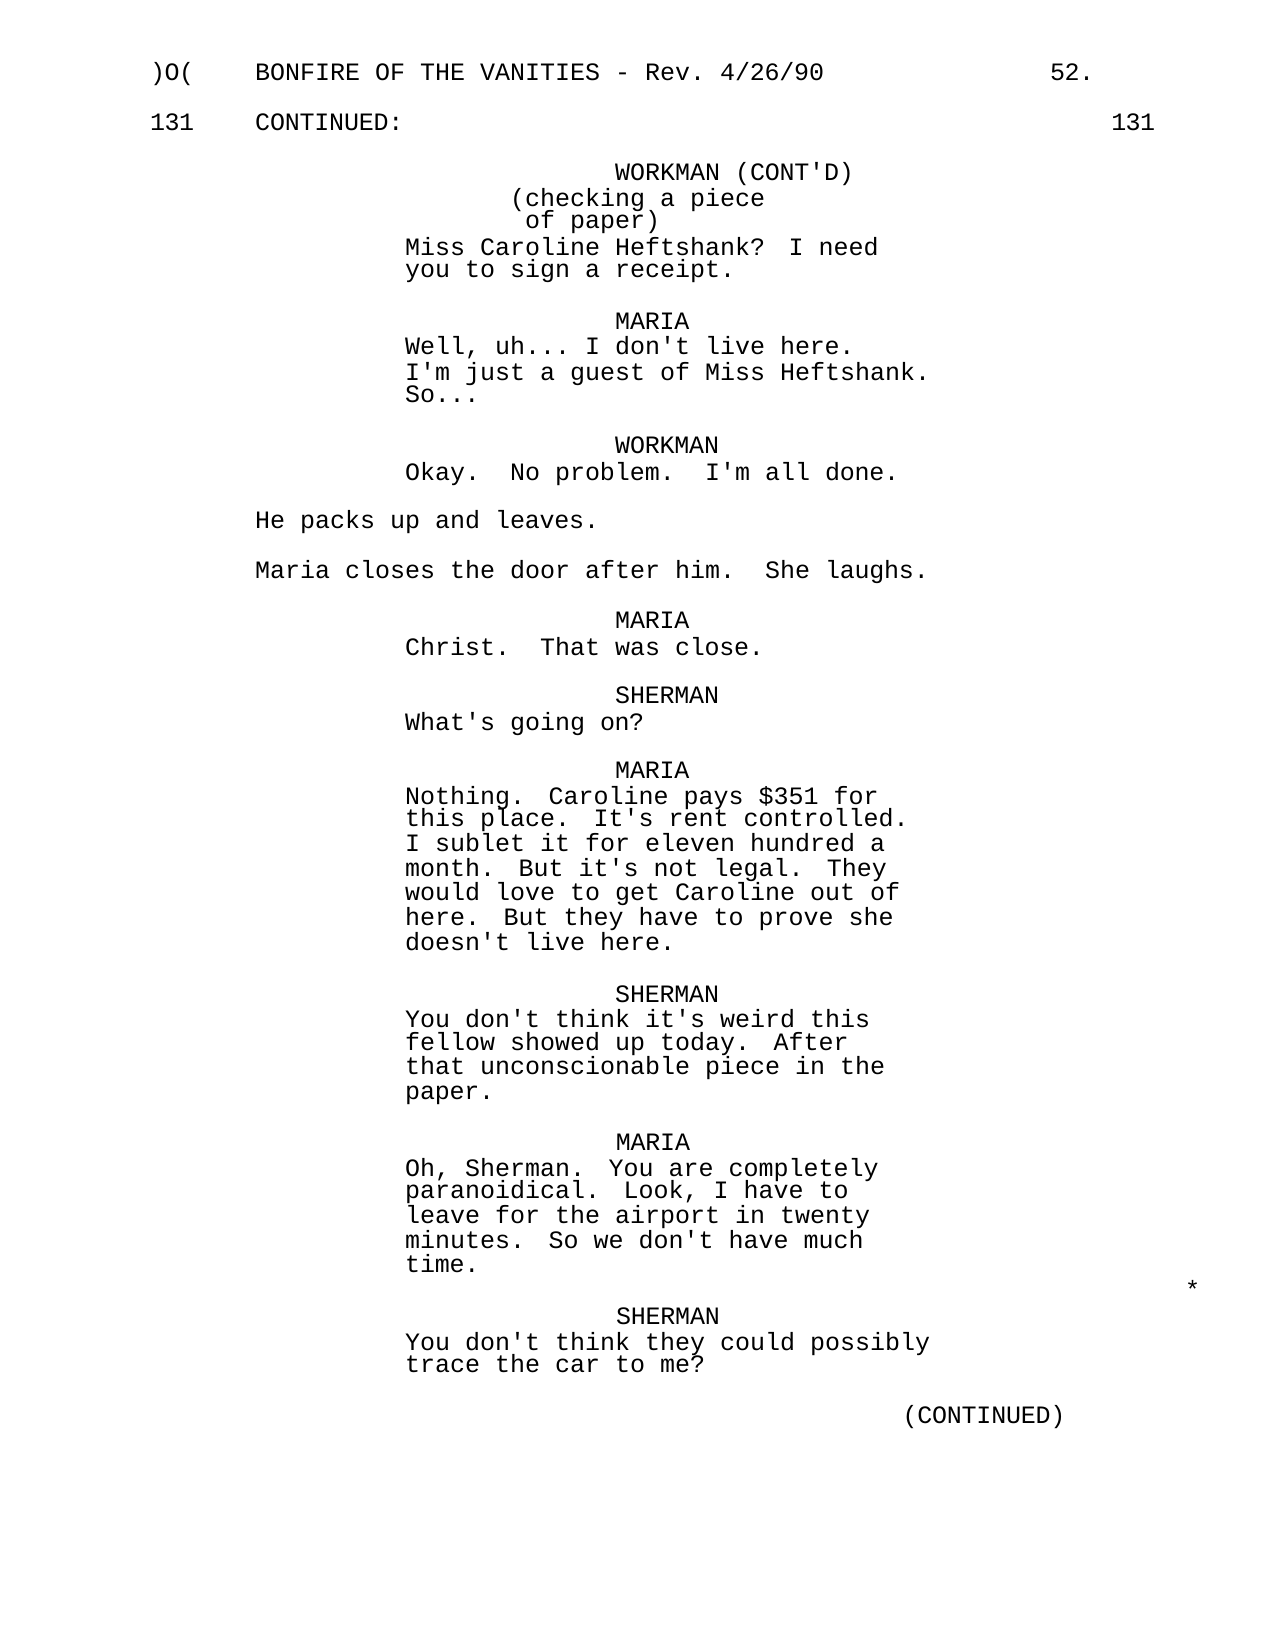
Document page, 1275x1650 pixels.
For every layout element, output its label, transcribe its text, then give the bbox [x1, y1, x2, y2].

text Oh, Sherman. You are completely paranoidical. Look, I have to leave for the airport in twenty minutes. So we don't have much time. [405, 1157, 905, 1280]
subtitle MARIA [615, 607, 1217, 634]
text You don't think they could possibly trace the car to me? [405, 1331, 930, 1380]
text Maria closes the door after him. She laughs. [255, 557, 1217, 586]
text What's going on? [405, 709, 1217, 736]
text Nothing. Caroline pays $351 for this place. It's rent controlled. I sublet it for eleven hundred a month. But it's not legal. They would love to get Caroline out of here. But they have to prove she doesn't live here. [405, 785, 915, 958]
subtitle SHERMAN [615, 981, 1217, 1007]
subtitle MARIA [615, 757, 1217, 784]
subtitle SHERMAN [615, 682, 1217, 709]
text (checking a piece of paper) [510, 187, 765, 236]
text He packs up and leaves. [255, 507, 1217, 536]
text * [1185, 1280, 1217, 1303]
text Christ. That was close. [405, 634, 1217, 661]
text I'm just a guest of Miss Heftshank. So... [405, 361, 930, 410]
subtitle MARIA [254, 1129, 1051, 1156]
text Well, uh... I don't live here. [405, 335, 1217, 360]
subtitle MARIA [615, 308, 1217, 335]
text Miss Caroline Heftshank? I need you to sign a receipt. [405, 236, 905, 285]
text Okay. No problem. I'm all done. [405, 459, 1217, 486]
subtitle (CONTINUED) [133, 1403, 1065, 1431]
text You don't think it's weird this fellow showed up today. After that unconscionable piece in the paper. [405, 1008, 905, 1107]
subtitle 131 CONTINUED: 131 [150, 109, 1217, 137]
text )O( BONFIRE OF THE VANITIES - Rev. 4/26/90 52. [150, 59, 1217, 87]
subtitle SHERMAN [254, 1303, 1081, 1330]
subtitle WORKMAN [615, 432, 1217, 459]
text WORKMAN (CONT'D) [615, 159, 1217, 186]
